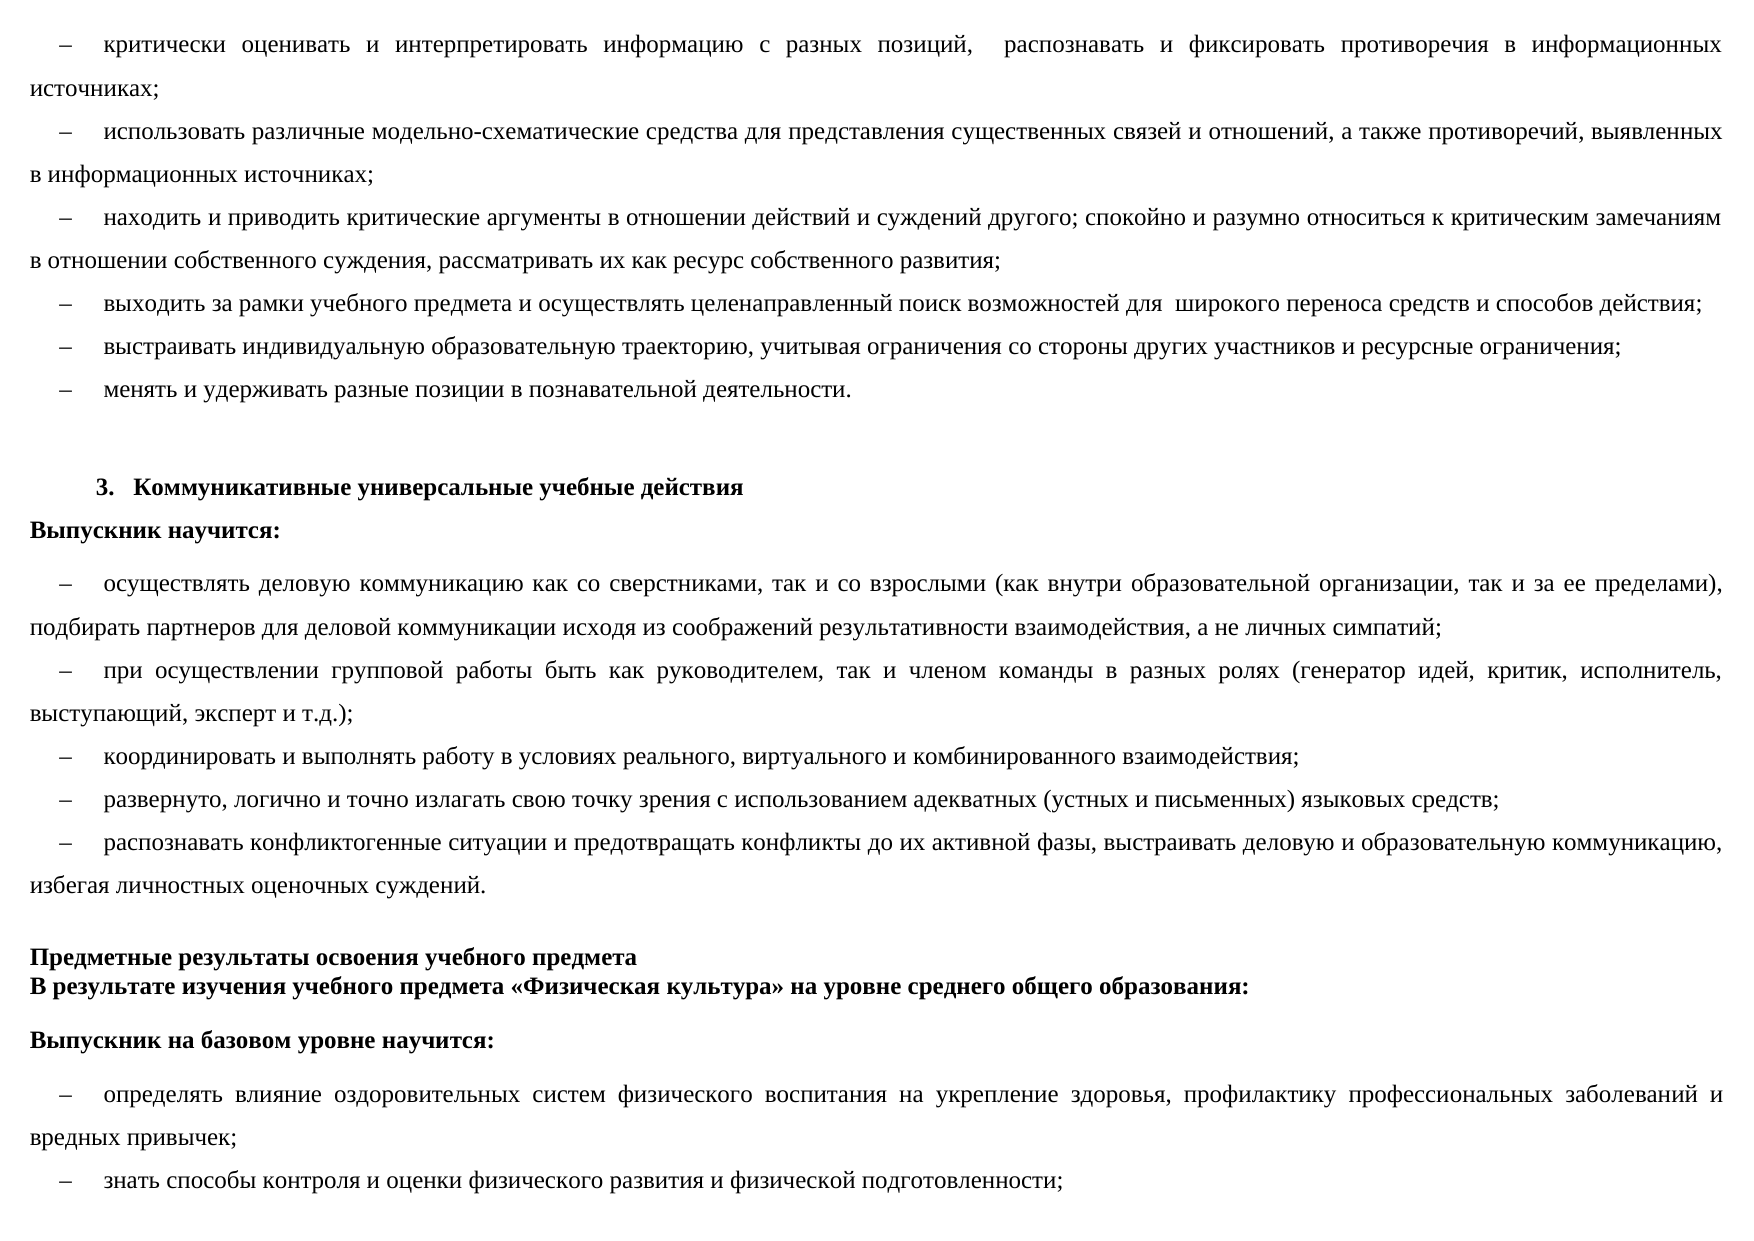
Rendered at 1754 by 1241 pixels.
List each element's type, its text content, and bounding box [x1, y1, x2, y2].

text знать способы контроля и оценки физического развития и физической подготовленности; [29, 1165, 1724, 1194]
text В результате изучения учебного предмета «Физическая культура» на уровне среднего общего образования: [29, 971, 1724, 1000]
text Предметные результаты освоения учебного предмета [29, 942, 1724, 971]
text при осуществлении групповой работы быть как руководителем, так и членом команды в разных ролях (генератор идей, критик, исполнитель, выступающий, эксперт и т.д.); [29, 655, 1724, 727]
text использовать различные модельно-схематические средства для представления существенных связей и отношений, а также противоречий, выявленных в информационных источниках; [29, 116, 1724, 188]
text критически оценивать и интерпретировать информацию с разных позиций, распознавать и фиксировать противоречия в информационных источниках; [29, 29, 1724, 101]
text осуществлять деловую коммуникацию как со сверстниками, так и со взрослыми (как внутри образовательной организации, так и за ее пределами), подбирать партнеров для деловой коммуникации исходя из соображений результативности взаимодействия, а не личных симпатий; [29, 568, 1724, 640]
text определять влияние оздоровительных систем физического воспитания на укрепление здоровья, профилактику профессиональных заболеваний и вредных привычек; [29, 1079, 1724, 1151]
text выходить за рамки учебного предмета и осуществлять целенаправленный поиск возможностей для широкого переноса средств и способов действия; [29, 288, 1724, 317]
text координировать и выполнять работу в условиях реального, виртуального и комбинированного взаимодействия; [29, 741, 1724, 770]
text Выпускник научится: [29, 515, 1724, 543]
text распознавать конфликтогенные ситуации и предотвращать конфликты до их активной фазы, выстраивать деловую и образовательную коммуникацию, избегая личностных оценочных суждений. [29, 827, 1724, 899]
text развернуто, логично и точно излагать свою точку зрения с использованием адекватных (устных и письменных) языковых средств; [29, 784, 1724, 813]
text находить и приводить критические аргументы в отношении действий и суждений другого; спокойно и разумно относиться к критическим замечаниям в отношении собственного суждения, рассматривать их как ресурс собственного развития; [29, 202, 1724, 274]
list Коммуникативные универсальные учебные действия [96, 472, 1724, 500]
text выстраивать индивидуальную образовательную траекторию, учитывая ограничения со стороны других участников и ресурсные ограничения; [29, 331, 1724, 360]
text менять и удерживать разные позиции в познавательной деятельности. [29, 374, 1724, 403]
text Выпускник на базовом уровне научится: [29, 1025, 1724, 1054]
